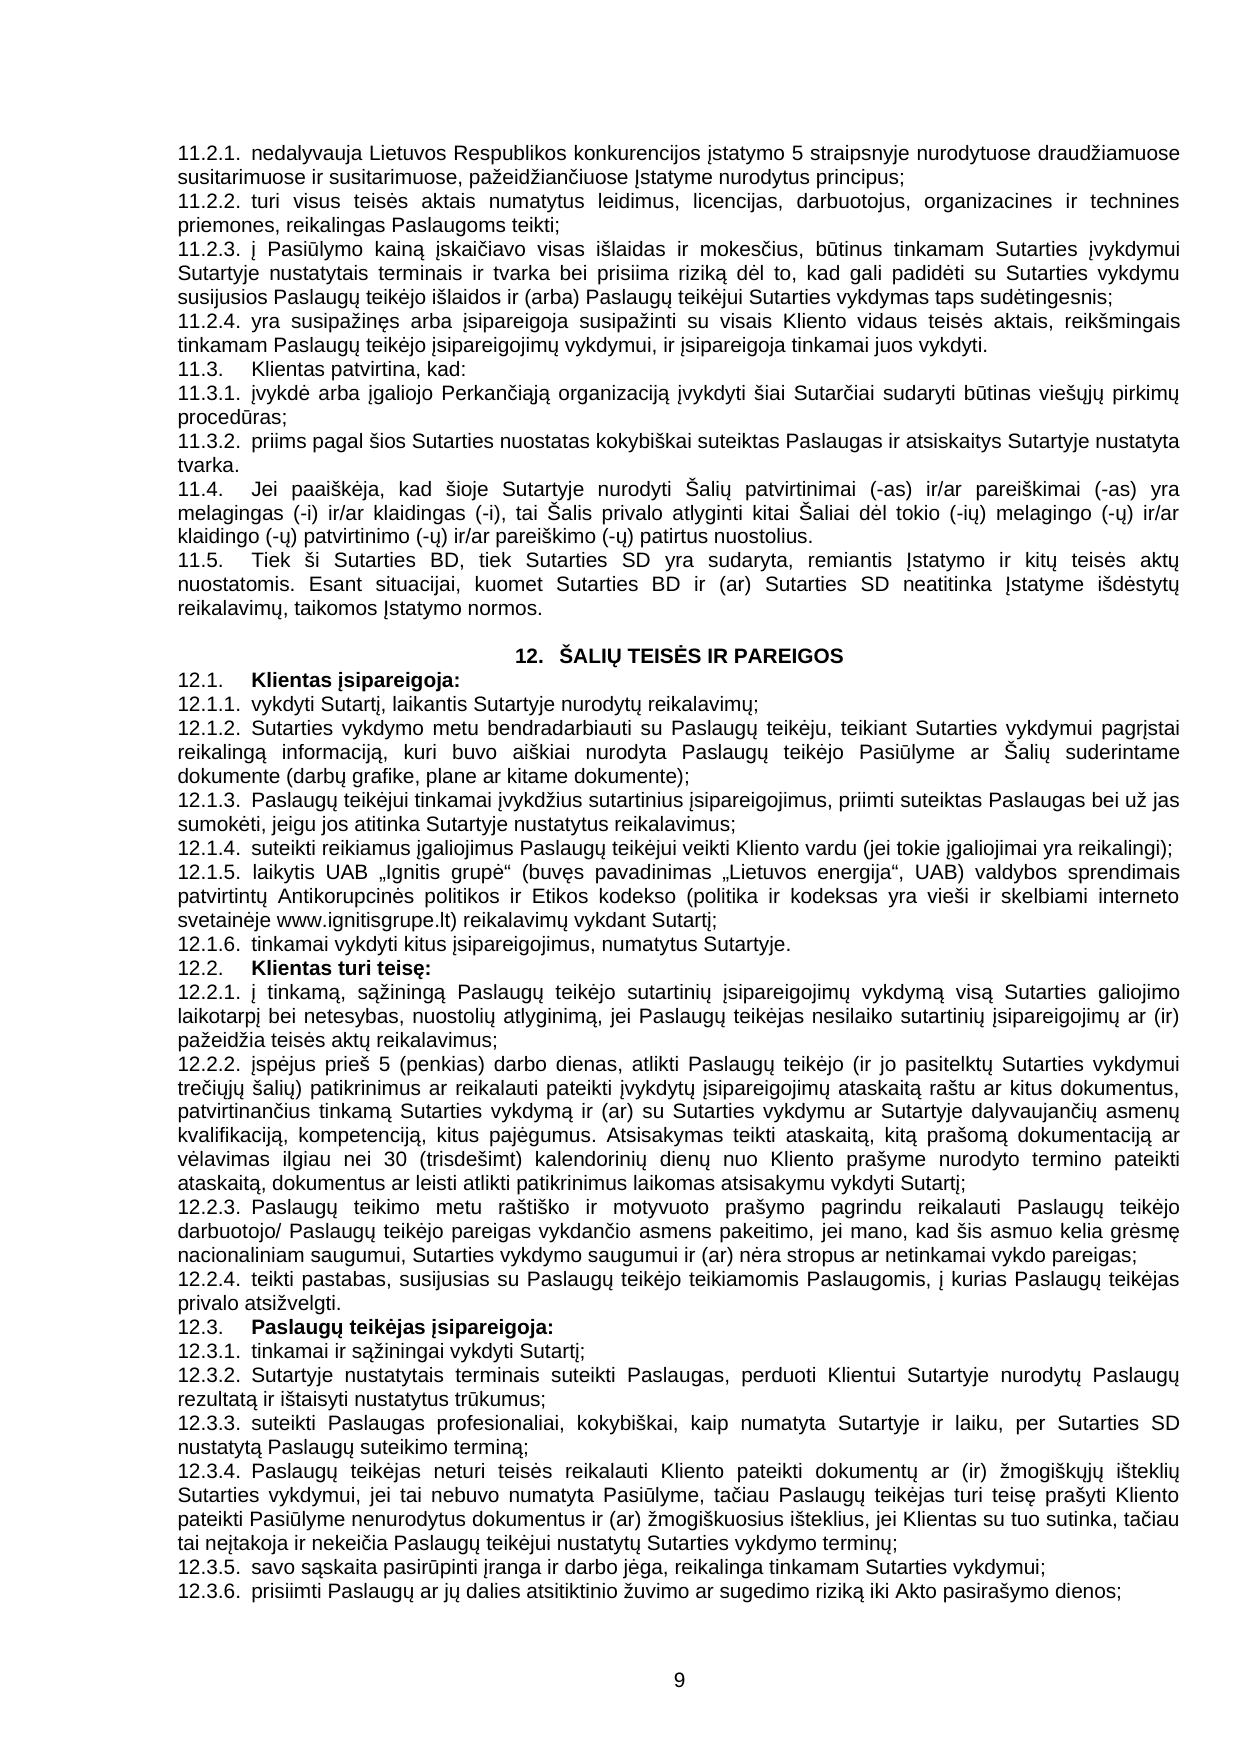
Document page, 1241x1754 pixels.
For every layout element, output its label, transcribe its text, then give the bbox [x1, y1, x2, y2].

list Tiek ši Sutarties BD, tiek Sutarties SD yra sudaryta, remiantis Įstatymo ir kitų teisės aktų nuostatomis. Esant situacijai, kuomet Sutarties BD ir (ar) Sutarties SD neatitinka Įstatyme išdėstytų reikalavimų, taikomos Įstatymo normos. [177, 548, 1181, 620]
list savo sąskaita pasirūpinti įranga ir darbo jėga, reikalinga tinkamam Sutarties vykdymui; [177, 1554, 1181, 1578]
list Sutarties vykdymo metu bendradarbiauti su Paslaugų teikėju, teikiant Sutarties vykdymui pagrįstai reikalingą informaciją, kuri buvo aiškiai nurodyta Paslaugų teikėjo Pasiūlyme ar Šalių suderintame dokumente (darbų grafike, plane ar kitame dokumente); [177, 716, 1181, 788]
list Paslaugų teikimo metu raštiško ir motyvuoto prašymo pagrindu reikalauti Paslaugų teikėjo darbuotojo/ Paslaugų teikėjo pareigas vykdančio asmens pakeitimo, jei mano, kad šis asmuo kelia grėsmę nacionaliniam saugumui, Sutarties vykdymo saugumui ir (ar) nėra stropus ar netinkamai vykdo pareigas; [177, 1195, 1181, 1267]
list Paslaugų teikėjas įsipareigoja: [177, 1315, 1181, 1339]
list ŠALIŲ TEISĖS IR PAREIGOS [177, 644, 1181, 668]
list Paslaugų teikėjui tinkamai įvykdžius sutartinius įsipareigojimus, priimti suteiktas Paslaugas bei už jas sumokėti, jeigu jos atitinka Sutartyje nustatytus reikalavimus; [177, 788, 1181, 836]
list suteikti reikiamus įgaliojimus Paslaugų teikėjui veikti Kliento vardu (jei tokie įgaliojimai yra reikalingi); [177, 836, 1181, 860]
list priims pagal šios Sutarties nuostatas kokybiškai suteiktas Paslaugas ir atsiskaitys Sutartyje nustatyta tvarka. [177, 428, 1181, 476]
list tinkamai vykdyti kitus įsipareigojimus, numatytus Sutartyje. [177, 932, 1181, 956]
list yra susipažinęs arba įsipareigoja susipažinti su visais Kliento vidaus teisės aktais, reikšmingais tinkamam Paslaugų teikėjo įsipareigojimų vykdymui, ir įsipareigoja tinkamai juos vykdyti. [177, 309, 1181, 357]
list turi visus teisės aktais numatytus leidimus, licencijas, darbuotojus, organizacines ir technines priemones, reikalingas Paslaugoms teikti; [177, 189, 1181, 237]
list į Pasiūlymo kainą įskaičiavo visas išlaidas ir mokesčius, būtinus tinkamam Sutarties įvykdymui Sutartyje nustatytais terminais ir tvarka bei prisiima riziką dėl to, kad gali padidėti su Sutarties vykdymu susijusios Paslaugų teikėjo išlaidos ir (arba) Paslaugų teikėjui Sutarties vykdymas taps sudėtingesnis; [177, 237, 1181, 309]
list nedalyvauja Lietuvos Respublikos konkurencijos įstatymo 5 straipsnyje nurodytuose draudžiamuose susitarimuose ir susitarimuose, pažeidžiančiuose Įstatyme nurodytus principus; [177, 141, 1181, 189]
list Paslaugų teikėjas neturi teisės reikalauti Kliento pateikti dokumentų ar (ir) žmogiškųjų išteklių Sutarties vykdymui, jei tai nebuvo numatyta Pasiūlyme, tačiau Paslaugų teikėjas turi teisę prašyti Kliento pateikti Pasiūlyme nenurodytus dokumentus ir (ar) žmogiškuosius išteklius, jei Klientas su tuo sutinka, tačiau tai neįtakoja ir nekeičia Paslaugų teikėjui nustatytų Sutarties vykdymo terminų; [177, 1459, 1181, 1554]
list Klientas turi teisę: [177, 956, 1181, 979]
list laikytis UAB „Ignitis grupė“ (buvęs pavadinimas „Lietuvos energija“, UAB) valdybos sprendimais patvirtintų Antikorupcinės politikos ir Etikos kodekso (politika ir kodeksas yra vieši ir skelbiami interneto svetainėje www.ignitisgrupe.lt) reikalavimų vykdant Sutartį; [177, 860, 1181, 932]
list į tinkamą, sąžiningą Paslaugų teikėjo sutartinių įsipareigojimų vykdymą visą Sutarties galiojimo laikotarpį bei netesybas, nuostolių atlyginimą, jei Paslaugų teikėjas nesilaiko sutartinių įsipareigojimų ar (ir) pažeidžia teisės aktų reikalavimus; [177, 979, 1181, 1051]
list tinkamai ir sąžiningai vykdyti Sutartį; [177, 1339, 1181, 1363]
list įspėjus prieš 5 (penkias) darbo dienas, atlikti Paslaugų teikėjo (ir jo pasitelktų Sutarties vykdymui trečiųjų šalių) patikrinimus ar reikalauti pateikti įvykdytų įsipareigojimų ataskaitą raštu ar kitus dokumentus, patvirtinančius tinkamą Sutarties vykdymą ir (ar) su Sutarties vykdymu ar Sutartyje dalyvaujančių asmenų kvalifikaciją, kompetenciją, kitus pajėgumus. Atsisakymas teikti ataskaitą, kitą prašomą dokumentaciją ar vėlavimas ilgiau nei 30 (trisdešimt) kalendorinių dienų nuo Kliento prašyme nurodyto termino pateikti ataskaitą, dokumentus ar leisti atlikti patikrinimus laikomas atsisakymu vykdyti Sutartį; [177, 1051, 1181, 1195]
list teikti pastabas, susijusias su Paslaugų teikėjo teikiamomis Paslaugomis, į kurias Paslaugų teikėjas privalo atsižvelgti. [177, 1267, 1181, 1315]
list vykdyti Sutartį, laikantis Sutartyje nurodytų reikalavimų; [177, 692, 1181, 716]
list Klientas patvirtina, kad: [177, 357, 1181, 381]
list įvykdė arba įgaliojo Perkančiąją organizaciją įvykdyti šiai Sutarčiai sudaryti būtinas viešųjų pirkimų procedūras; [177, 381, 1181, 428]
list prisiimti Paslaugų ar jų dalies atsitiktinio žuvimo ar sugedimo riziką iki Akto pasirašymo dienos; [177, 1578, 1181, 1602]
list Klientas įsipareigoja: [177, 668, 1181, 692]
list Jei paaiškėja, kad šioje Sutartyje nurodyti Šalių patvirtinimai (-as) ir/ar pareiškimai (-as) yra melagingas (-i) ir/ar klaidingas (-i), tai Šalis privalo atlyginti kitai Šaliai dėl tokio (-ių) melagingo (-ų) ir/ar klaidingo (-ų) patvirtinimo (-ų) ir/ar pareiškimo (-ų) patirtus nuostolius. [177, 476, 1181, 548]
list Sutartyje nustatytais terminais suteikti Paslaugas, perduoti Klientui Sutartyje nurodytų Paslaugų rezultatą ir ištaisyti nustatytus trūkumus; [177, 1363, 1181, 1411]
list suteikti Paslaugas profesionaliai, kokybiškai, kaip numatyta Sutartyje ir laiku, per Sutarties SD nustatytą Paslaugų suteikimo terminą; [177, 1411, 1181, 1459]
